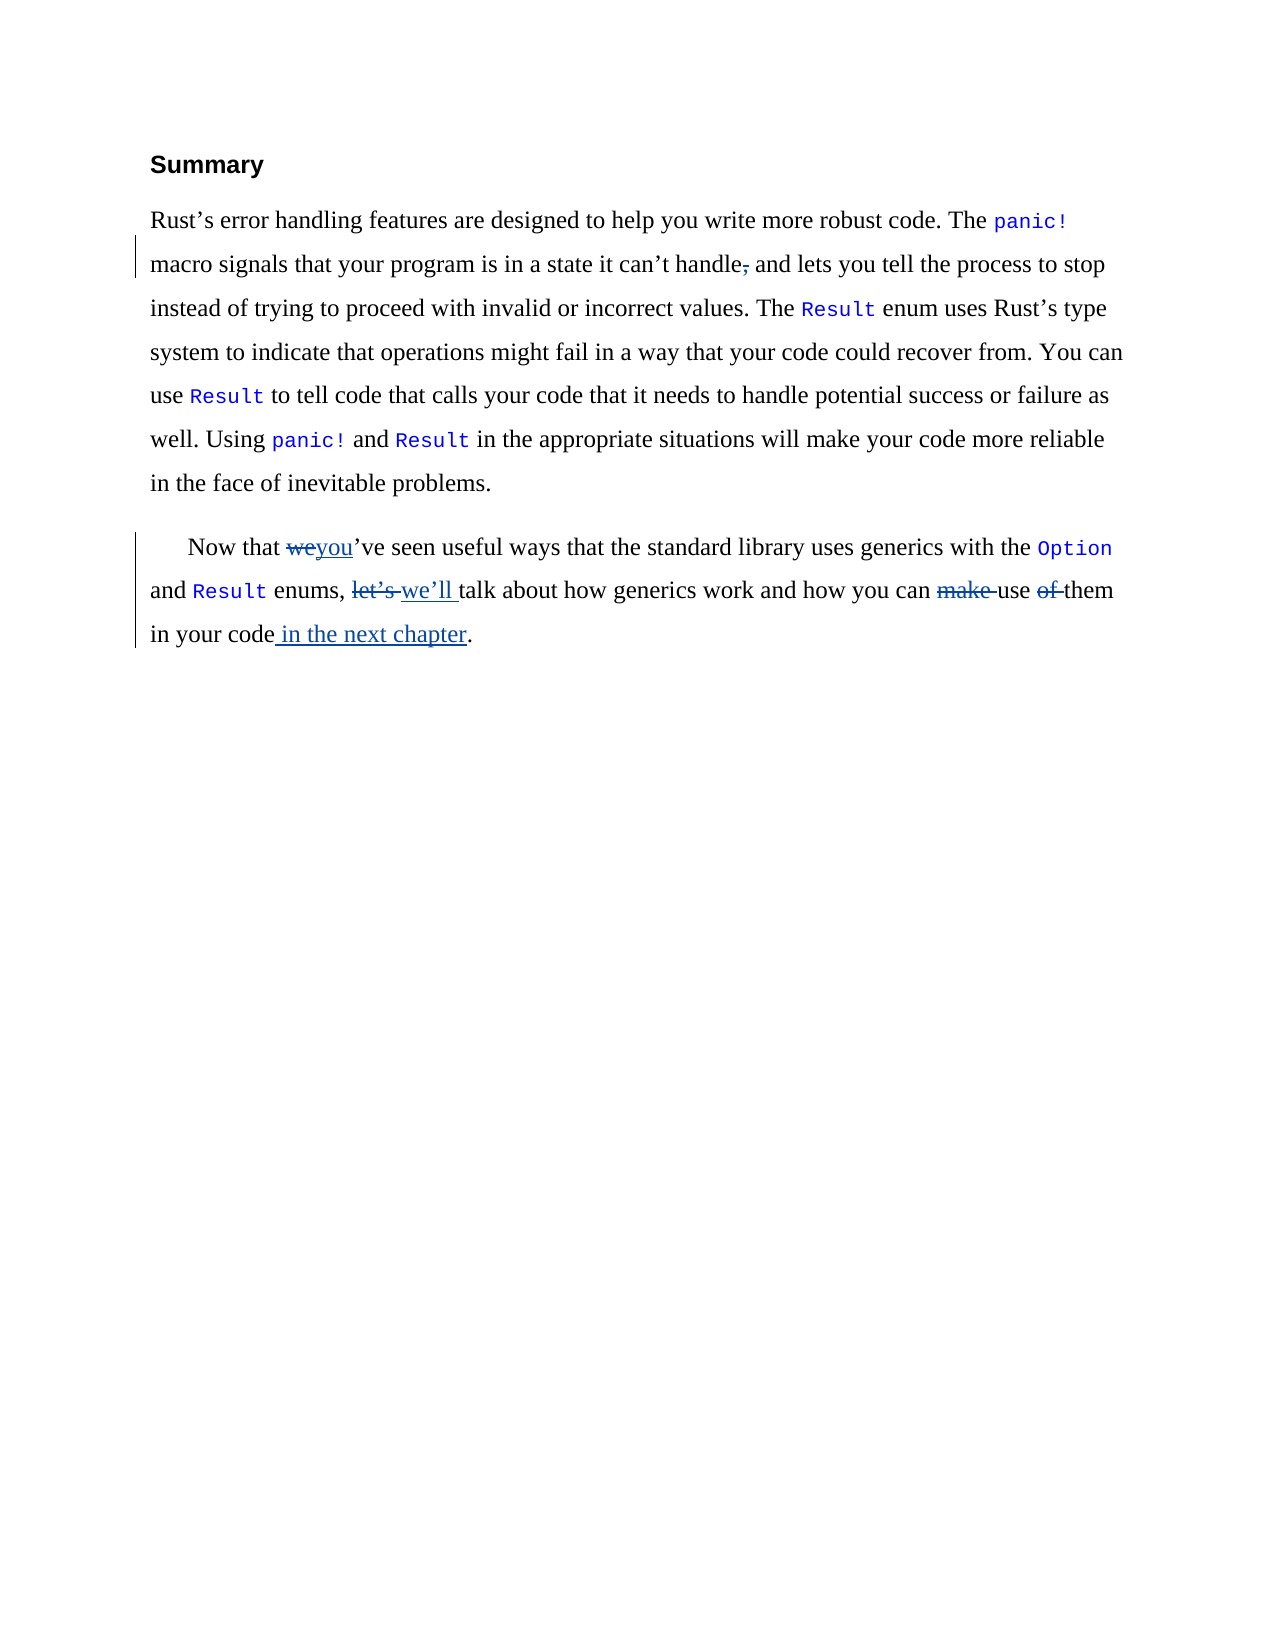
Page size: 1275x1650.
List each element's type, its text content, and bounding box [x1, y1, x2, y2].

text Now that ’ve seen useful ways that the standard library uses generics with the Option and Result enums, talk about how generics work and how you can use them in your code. [150, 532, 1125, 648]
text Summary [150, 150, 1125, 179]
text Rust’s error handling features are designed to help you write more robust code. The panic! macro signals that your program is in a state it can’t handle and lets you tell the process to stop instead of trying to proceed with invalid or incorrect values. The Result enum uses Rust’s type system to indicate that operations might fail in a way that your code could recover from. You can use Result to tell code that calls your code that it needs to handle potential success or failure as well. Using panic! and Result in the appropriate situations will make your code more reliable in the face of inevitable problems. [150, 206, 1125, 496]
